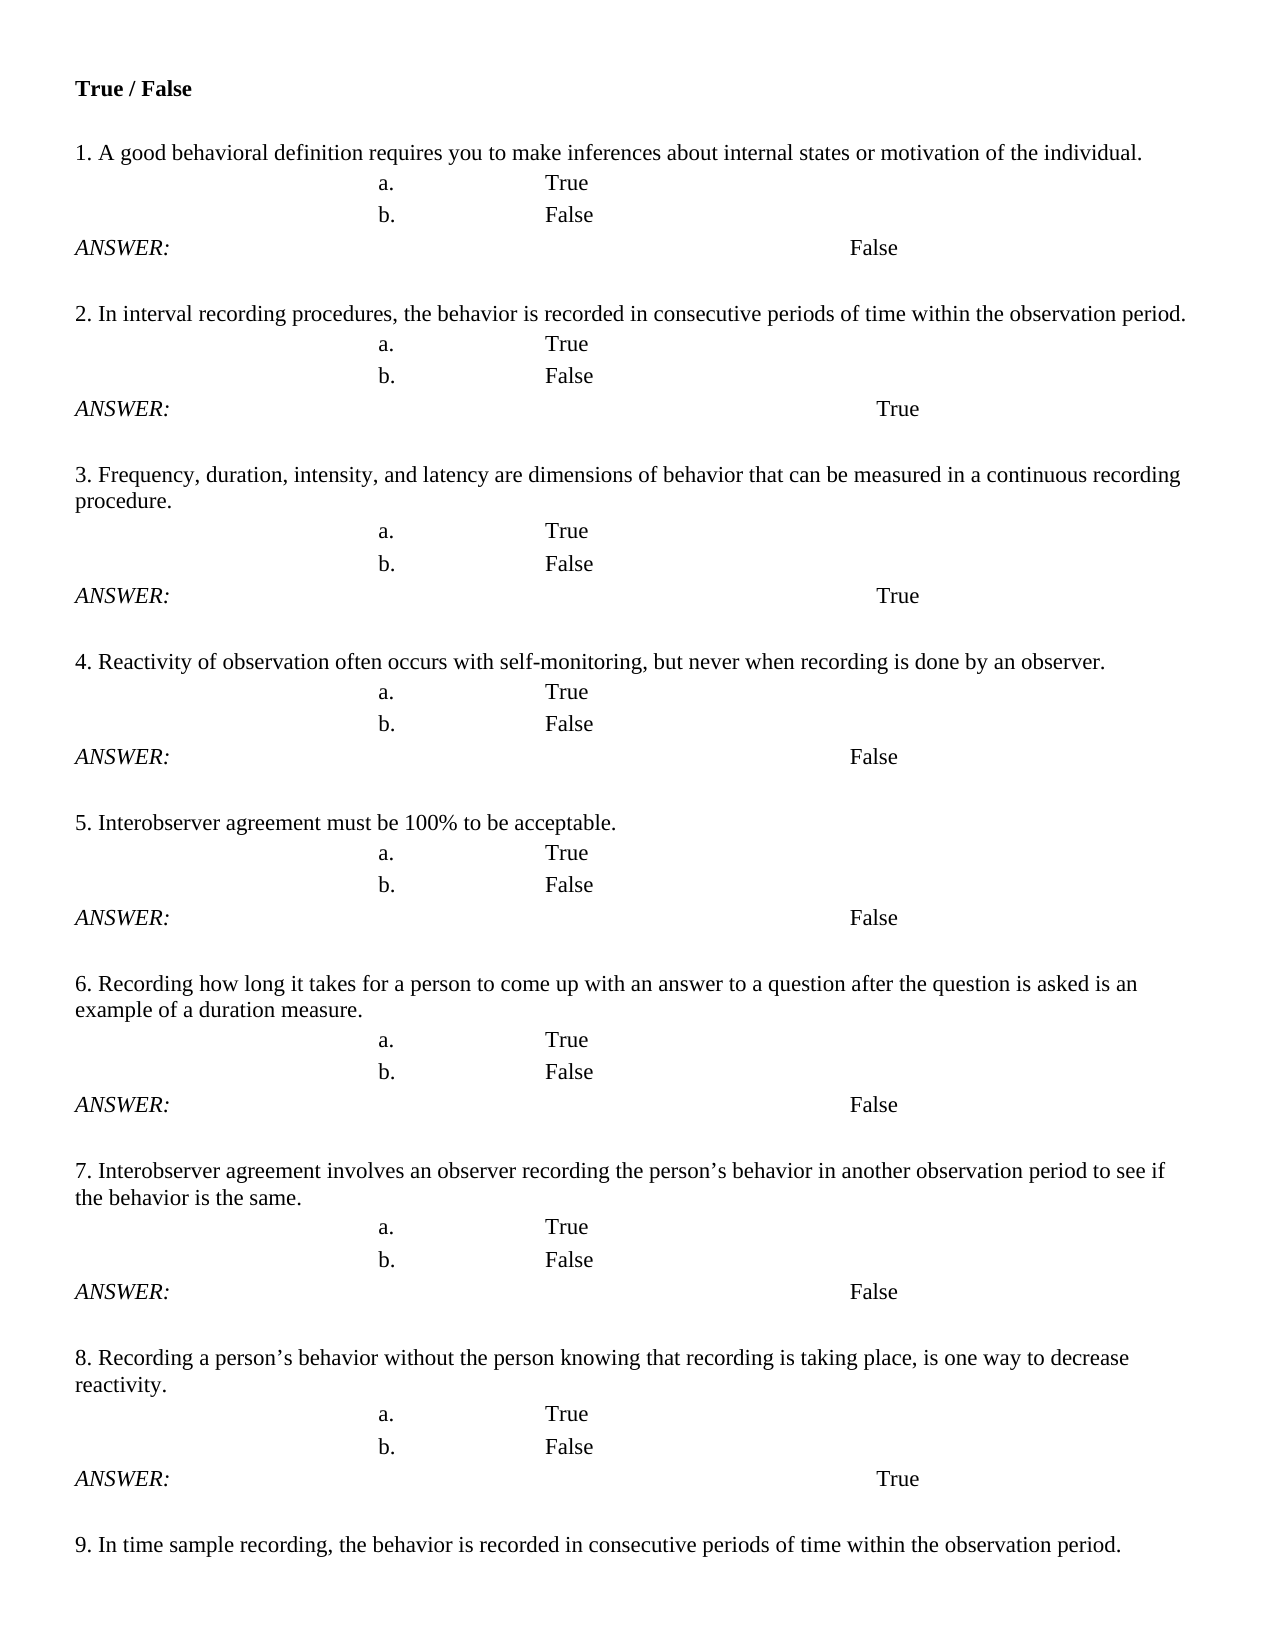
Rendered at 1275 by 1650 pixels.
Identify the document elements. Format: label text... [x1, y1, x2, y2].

table_header 1. A good behavioral definition requires you to make inferences about internal states or motivation of the individual.​ [75, 166, 1200, 264]
table_header 2. In interval recording procedures, the behavior is recorded in consecutive periods of time within the observation period.​ [75, 327, 1200, 424]
table_header 5. Interobserver agreement must be 100% to be acceptable.​ [75, 836, 1200, 933]
table_header 4. Reactivity of observation often occurs with self-monitoring, but never when recording is done by an observer.​ [75, 675, 1200, 773]
table_header 8. Recording a person’s behavior without the person knowing that recording is taking place, is one way to decrease reactivity.​ [75, 1397, 1200, 1495]
table_header 6. Recording how long it takes for a person to come up with an answer to a question after the question is asked is an example of a duration measure.​ [75, 1023, 1200, 1121]
table_header 7. Interobserver agreement involves an observer recording the person’s behavior in another observation period to see if the behavior is the same.​ [75, 1210, 1200, 1308]
table_header 3. Frequency, duration, intensity, and latency are dimensions of behavior that can be measured in a continuous recording procedure.​ [75, 514, 1200, 612]
